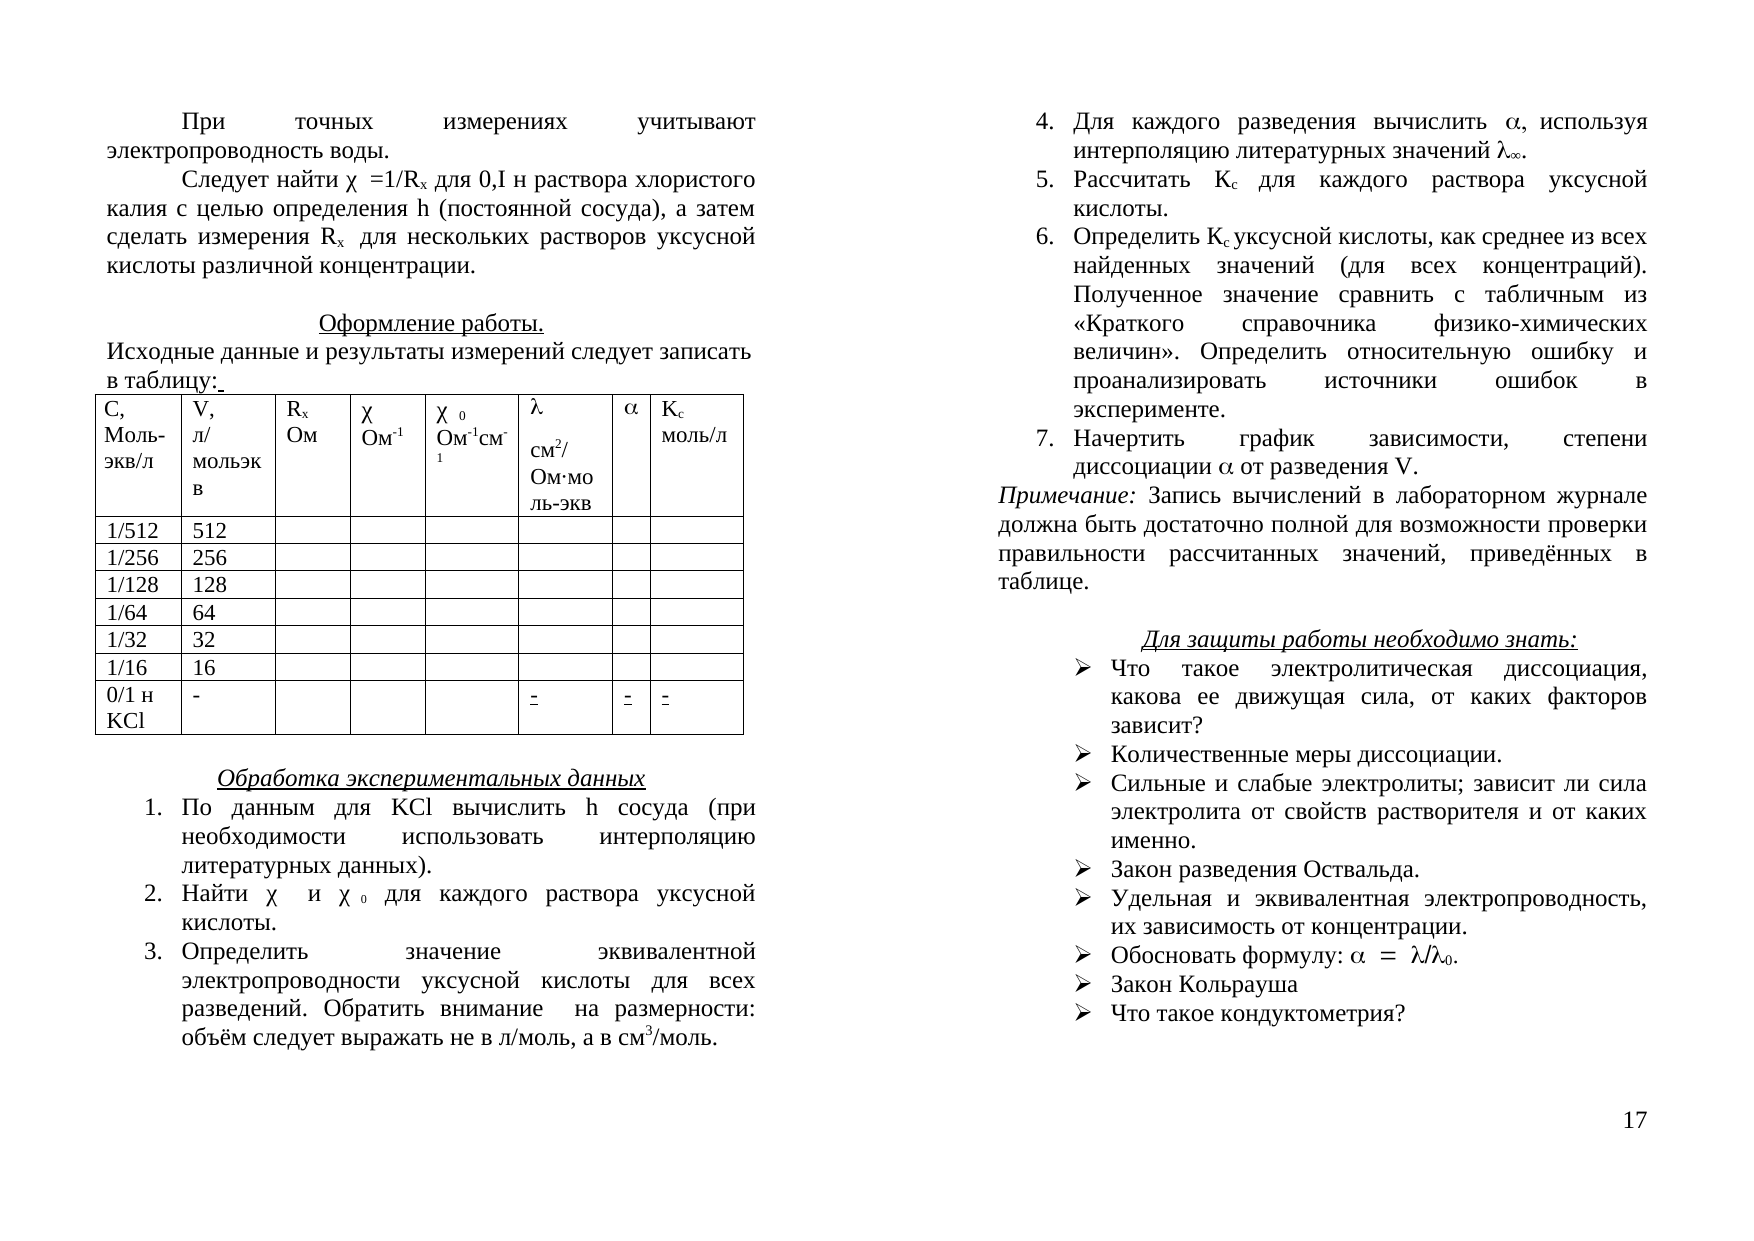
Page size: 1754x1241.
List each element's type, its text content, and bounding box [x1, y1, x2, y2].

table_cell [613, 599, 650, 625]
table_cell 0/1 н KCl [96, 681, 181, 734]
table_cell [276, 599, 350, 625]
text Оформление работы. [106, 308, 756, 336]
list Закон Кольрауша [1073, 969, 1648, 998]
table_cell [276, 517, 350, 543]
table_cell [519, 544, 612, 570]
table_cell 1/32 [96, 626, 181, 653]
table_cell [426, 626, 518, 653]
table_cell [426, 681, 518, 734]
text Примечание: Запись вычислений в лабораторном журнале должна быть достаточно полной для возможности проверки правильности рассчитанных значений, приведённых в таблице. [998, 480, 1648, 595]
list Определить Кс уксусной кислоты, как среднее из всех найденных значений (для всех концентраций). Полученное значение сравнить с табличным из «Краткого справочника физико-химических величин». Определить относительную ошибку и проанализировать источники ошибок в эксперименте. [1036, 221, 1648, 423]
table_cell [426, 654, 518, 680]
table_cell [613, 654, 650, 680]
list Определить значение эквивалентной электропроводности уксусной кислоты для всех разведений. Обратить внимание на размерности: объём следует выражать не в л/моль, а в см3/моль. [144, 936, 756, 1051]
table_cell 32 [182, 626, 275, 653]
table_cell [351, 654, 425, 680]
table_cell [351, 544, 425, 570]
text Следует найти χ=1/Rx для 0,I н раствора хлористого калия с целью определения h (постоянной сосуда), а затем сделать измерения Rx для нескольких растворов уксусной кислоты различной концентрации. [106, 164, 756, 279]
text При точных измерениях учитывают электропроводность воды. [106, 106, 756, 164]
table_cell [276, 571, 350, 598]
table_header χ Ом-1 [351, 395, 425, 516]
table_cell [351, 599, 425, 625]
table_cell [351, 681, 425, 734]
table_cell - [519, 681, 612, 734]
list Обосновать формулу:  [1073, 940, 1648, 969]
table_cell [276, 654, 350, 680]
table_cell - [651, 681, 743, 734]
table_cell - [182, 681, 275, 734]
list Для каждого разведения вычислить используя интерполяцию литературных значений ∞. [1036, 106, 1648, 164]
table_cell [651, 571, 743, 598]
table_cell 1/64 [96, 599, 181, 625]
table_header χ Ом-1см-1 [426, 395, 518, 516]
table_cell [651, 626, 743, 653]
table_cell [426, 571, 518, 598]
table_cell 16 [182, 654, 275, 680]
table_cell 256 [182, 544, 275, 570]
list По данным для KCl вычислить h сосуда (при необходимости использовать интерполяцию литературных данных). [144, 792, 756, 878]
text Для защиты работы необходимо знать: [998, 624, 1648, 653]
table_header Rx Ом [276, 395, 350, 516]
text Обработка экспериментальных данных [106, 763, 756, 792]
table_cell [613, 517, 650, 543]
table_cell [351, 626, 425, 653]
table_header  [613, 395, 650, 516]
table_cell [276, 681, 350, 734]
text Исходные данные и результаты измерений следует записать в таблицу: [106, 336, 756, 394]
list Закон разведения Оствальда. [1073, 854, 1648, 883]
table_header  см2/Ом·моль-экв [519, 395, 612, 516]
table_cell [276, 544, 350, 570]
table_cell [351, 517, 425, 543]
table_cell [651, 517, 743, 543]
table_cell 64 [182, 599, 275, 625]
table_cell [613, 626, 650, 653]
table_cell [351, 571, 425, 598]
table_cell - [613, 681, 650, 734]
table_cell [519, 571, 612, 598]
list Что такое кондуктометрия? [1073, 998, 1648, 1026]
table_cell [651, 544, 743, 570]
table_header С, Моль-экв/л [96, 395, 181, 516]
list Найти χ и χ0 для каждого раствора уксусной кислоты. [144, 878, 756, 936]
list Что такое электролитическая диссоциация, какова ее движущая сила, от каких факторов зависит? [1073, 653, 1648, 739]
table_header V, л/мольэкв [182, 395, 275, 516]
table_cell 1/16 [96, 654, 181, 680]
list Количественные меры диссоциации. [1073, 739, 1648, 768]
table_cell [651, 654, 743, 680]
table_cell [519, 626, 612, 653]
table_cell [519, 599, 612, 625]
table_cell 1/128 [96, 571, 181, 598]
table_cell 128 [182, 571, 275, 598]
table_cell 512 [182, 517, 275, 543]
table_cell [519, 517, 612, 543]
table_cell [519, 654, 612, 680]
list Сильные и слабые электролиты; зависит ли сила электролита от свойств растворителя и от каких именно. [1073, 768, 1648, 854]
table_cell [276, 626, 350, 653]
table_cell [426, 517, 518, 543]
table_cell [613, 571, 650, 598]
table_cell [426, 599, 518, 625]
table_cell [613, 544, 650, 570]
list Начертить график зависимости, степени диссоциации  от разведения V. [1036, 423, 1648, 480]
list Удельная и эквивалентная электропроводность, их зависимость от концентрации. [1073, 883, 1648, 940]
table_cell [651, 599, 743, 625]
list Рассчитать Кс для каждого раствора уксусной кислоты. [1036, 164, 1648, 221]
table_cell 1/512 [96, 517, 181, 543]
table_cell 1/256 [96, 544, 181, 570]
table_header Kc моль/л [651, 395, 743, 516]
table_cell [426, 544, 518, 570]
